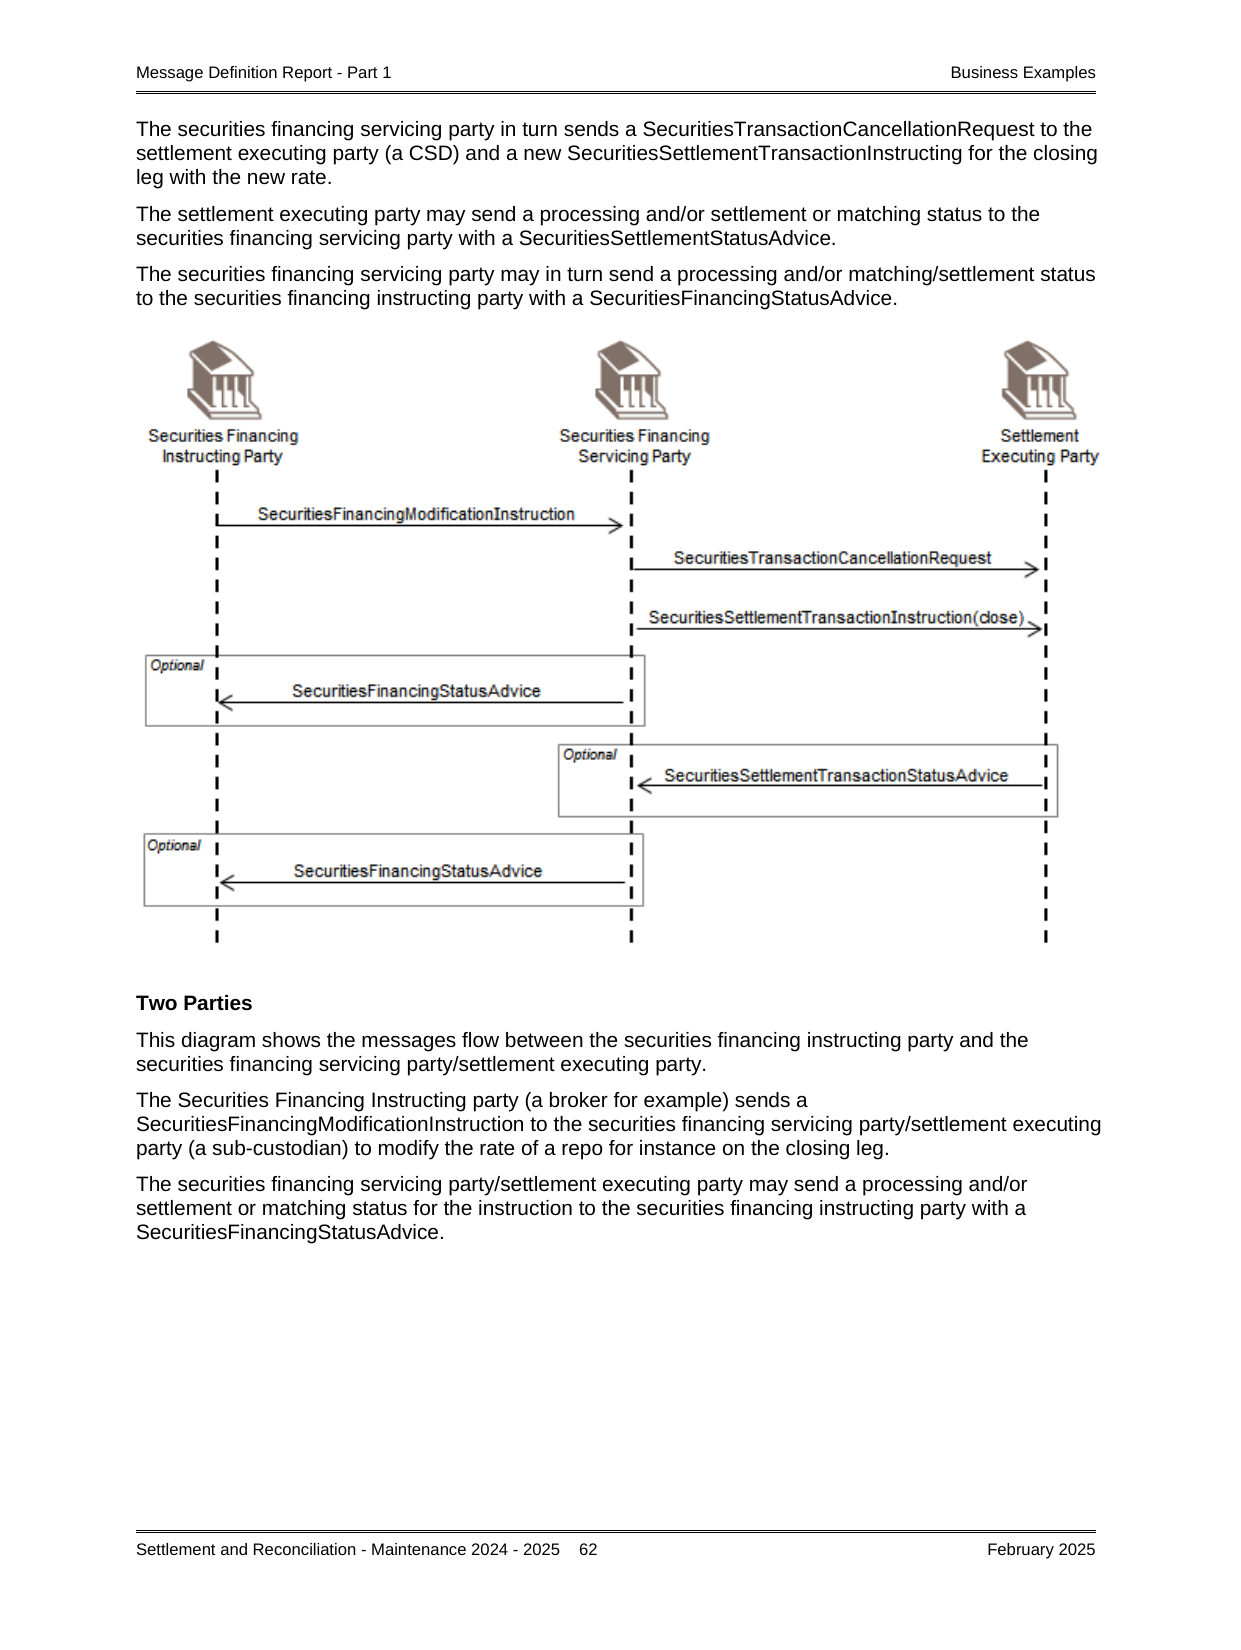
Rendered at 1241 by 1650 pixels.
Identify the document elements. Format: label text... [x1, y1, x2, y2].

text Two Parties [136, 991, 1104, 1015]
text The Securities Financing Instructing party (a broker for example) sends a SecuritiesFinancingModificationInstruction to the securities financing servicing party/settlement executing party (a sub-custodian) to modify the rate of a repo for instance on the closing leg. [136, 1088, 1104, 1160]
text This diagram shows the messages flow between the securities financing instructing party and the securities financing servicing party/settlement executing party. [136, 1027, 1104, 1075]
text The securities financing servicing party may in turn send a processing and/or matching/settlement status to the securities financing instructing party with a SecuritiesFinancingStatusAdvice. [136, 262, 1104, 310]
text The securities financing servicing party in turn sends a SecuritiesTransactionCancellationRequest to the settlement executing party (a CSD) and a new SecuritiesSettlementTransactionInstructing for the closing leg with the new rate. [136, 117, 1104, 189]
picture [136, 335, 1104, 954]
text The securities financing servicing party/settlement executing party may send a processing and/or settlement or matching status for the instruction to the securities financing instructing party with a SecuritiesFinancingStatusAdvice. [136, 1172, 1104, 1244]
text The settlement executing party may send a processing and/or settlement or matching status to the securities financing servicing party with a SecuritiesSettlementStatusAdvice. [136, 202, 1104, 249]
